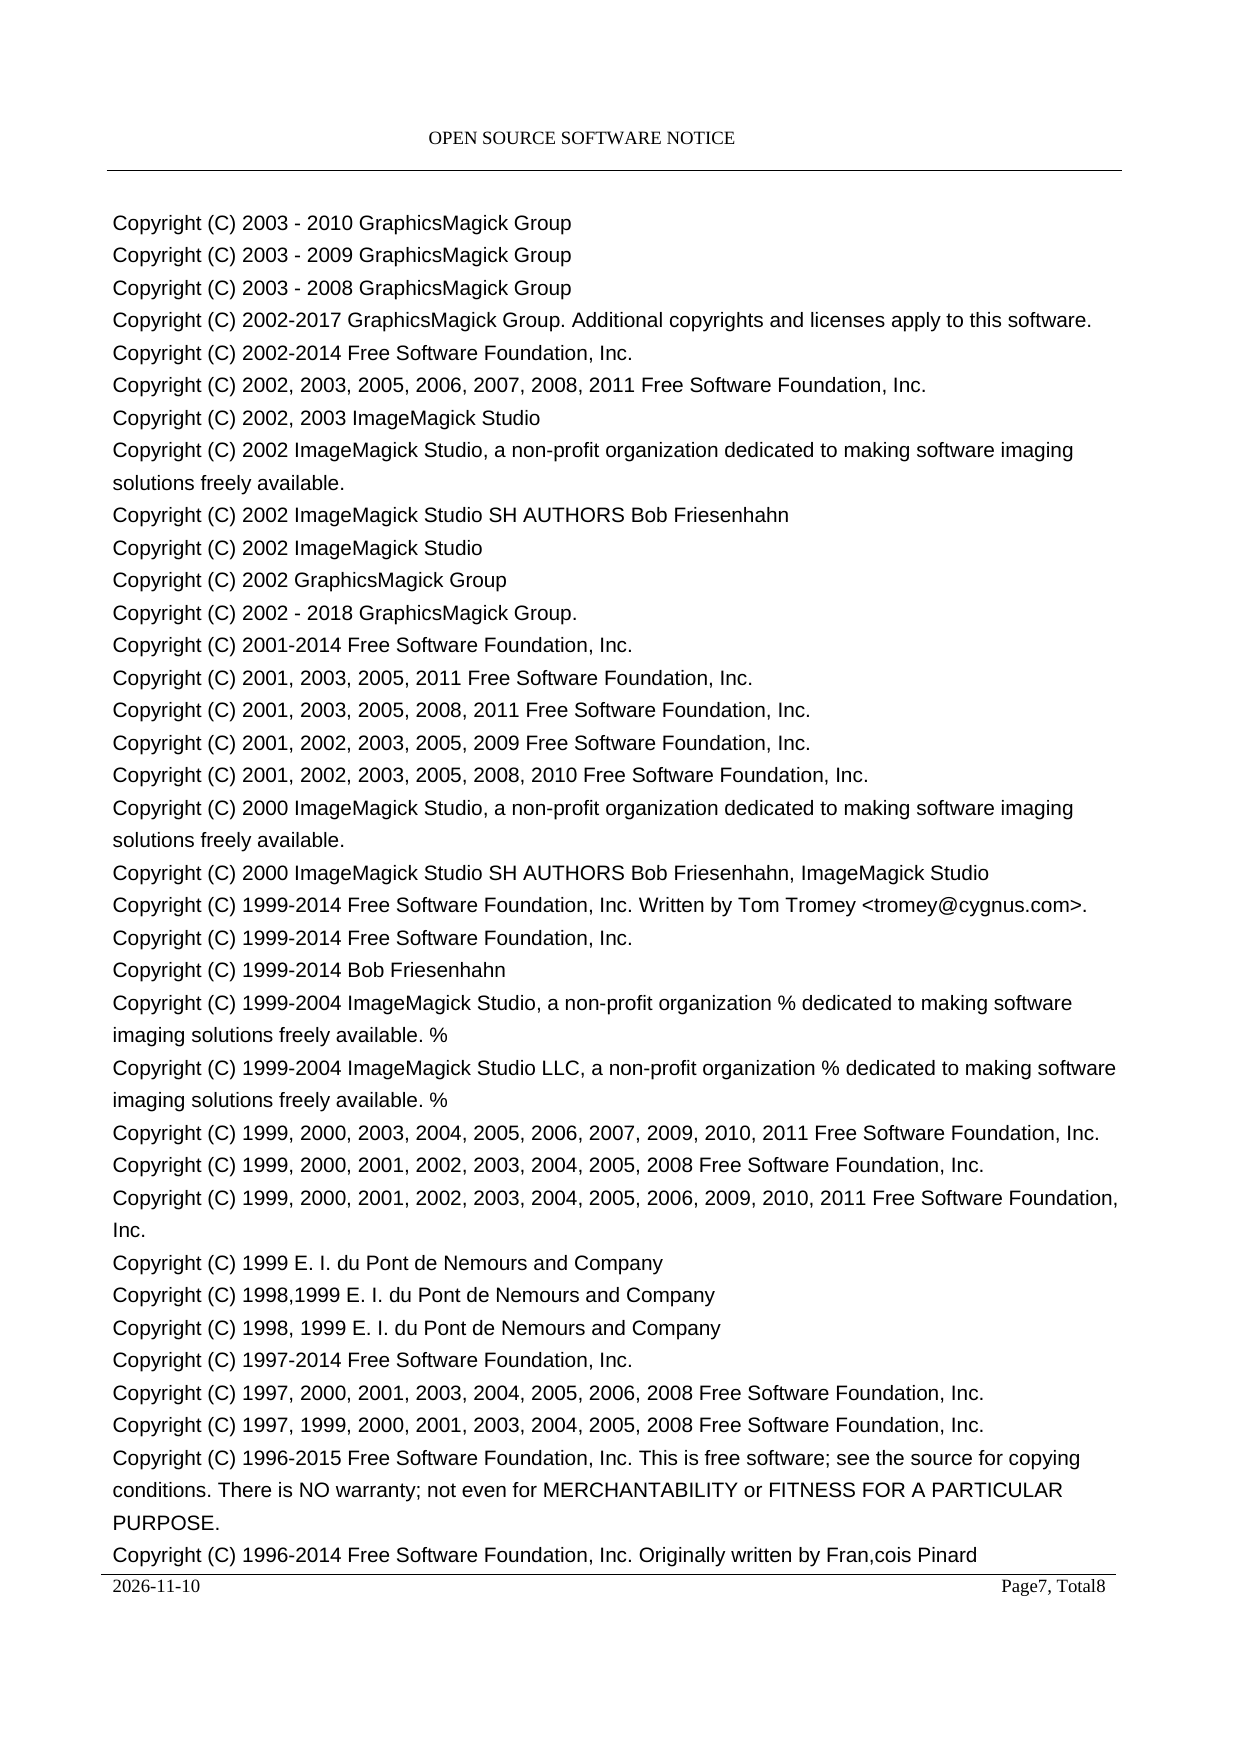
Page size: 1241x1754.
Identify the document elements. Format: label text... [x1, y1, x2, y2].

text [112, 1539, 1128, 1571]
text Copyright (C) 1999, 2000, 2003, 2004, 2005, 2006, 2007, 2009, 2010, 2011 Free Software Foundation, Inc. [112, 1116, 1128, 1149]
text Copyright (C) 2000 ImageMagick Studio, a non-profit organization dedicated to making software imaging solutions freely available. [112, 791, 1128, 856]
text Copyright (C) 1998, 1999 E. I. du Pont de Nemours and Company [112, 1311, 1128, 1344]
text Copyright (C) 1999, 2000, 2001, 2002, 2003, 2004, 2005, 2006, 2009, 2010, 2011 Free Software Foundation, Inc. [112, 1181, 1128, 1246]
text Copyright (C) 2002-2014 Free Software Foundation, Inc. [112, 336, 1128, 369]
text Copyright (C) 1999 E. I. du Pont de Nemours and Company [112, 1246, 1128, 1279]
text Copyright (C) 2002-2017 GraphicsMagick Group. Additional copyrights and licenses apply to this software. [112, 304, 1128, 336]
text Copyright (C) 2003 - 2010 GraphicsMagick Group [112, 206, 1128, 239]
text Copyright (C) 2003 - 2008 GraphicsMagick Group [112, 271, 1128, 304]
text Copyright (C) 2002, 2003, 2005, 2006, 2007, 2008, 2011 Free Software Foundation, Inc. [112, 369, 1128, 401]
text Copyright (C) 1999-2004 ImageMagick Studio, a non-profit organization % dedicated to making software imaging solutions freely available. % [112, 986, 1128, 1051]
text Copyright (C) 2002 GraphicsMagick Group [112, 564, 1128, 596]
text Copyright (C) 2002, 2003 ImageMagick Studio [112, 401, 1128, 434]
text Copyright (C) 2001, 2003, 2005, 2008, 2011 Free Software Foundation, Inc. [112, 694, 1128, 726]
text Copyright (C) 1999-2014 Free Software Foundation, Inc. [112, 921, 1128, 954]
text Copyright (C) 1997-2014 Free Software Foundation, Inc. [112, 1344, 1128, 1376]
text Copyright (C) 1999-2004 ImageMagick Studio LLC, a non-profit organization % dedicated to making software imaging solutions freely available. % [112, 1051, 1128, 1116]
text Copyright (C) 1999-2014 Bob Friesenhahn [112, 954, 1128, 986]
text Copyright (C) 1999, 2000, 2001, 2002, 2003, 2004, 2005, 2008 Free Software Foundation, Inc. [112, 1149, 1128, 1181]
text Copyright (C) 2001, 2002, 2003, 2005, 2009 Free Software Foundation, Inc. [112, 726, 1128, 759]
text Copyright (C) 2002 - 2018 GraphicsMagick Group. [112, 596, 1128, 629]
text Copyright (C) 2003 - 2009 GraphicsMagick Group [112, 239, 1128, 271]
text Copyright (C) 2001, 2002, 2003, 2005, 2008, 2010 Free Software Foundation, Inc. [112, 759, 1128, 791]
text Copyright (C) 1997, 2000, 2001, 2003, 2004, 2005, 2006, 2008 Free Software Foundation, Inc. [112, 1376, 1128, 1409]
text Copyright (C) 2001, 2003, 2005, 2011 Free Software Foundation, Inc. [112, 661, 1128, 694]
text Copyright (C) 1997, 1999, 2000, 2001, 2003, 2004, 2005, 2008 Free Software Foundation, Inc. [112, 1409, 1128, 1441]
text Copyright (C) 2001-2014 Free Software Foundation, Inc. [112, 629, 1128, 661]
text Copyright (C) 2002 ImageMagick Studio [112, 531, 1128, 564]
text Copyright (C) 1996-2015 Free Software Foundation, Inc. This is free software; see the source for copying conditions. There is NO warranty; not even for MERCHANTABILITY or FITNESS FOR A PARTICULAR PURPOSE. [112, 1441, 1128, 1539]
text Copyright (C) 1999-2014 Free Software Foundation, Inc. Written by Tom Tromey <tromey@cygnus.com>. [112, 889, 1128, 921]
text Copyright (C) 2002 ImageMagick Studio SH AUTHORS Bob Friesenhahn [112, 499, 1128, 531]
text Copyright (C) 2000 ImageMagick Studio SH AUTHORS Bob Friesenhahn, ImageMagick Studio [112, 856, 1128, 889]
text Copyright (C) 1998,1999 E. I. du Pont de Nemours and Company [112, 1279, 1128, 1311]
text Copyright (C) 2002 ImageMagick Studio, a non-profit organization dedicated to making software imaging solutions freely available. [112, 434, 1128, 499]
